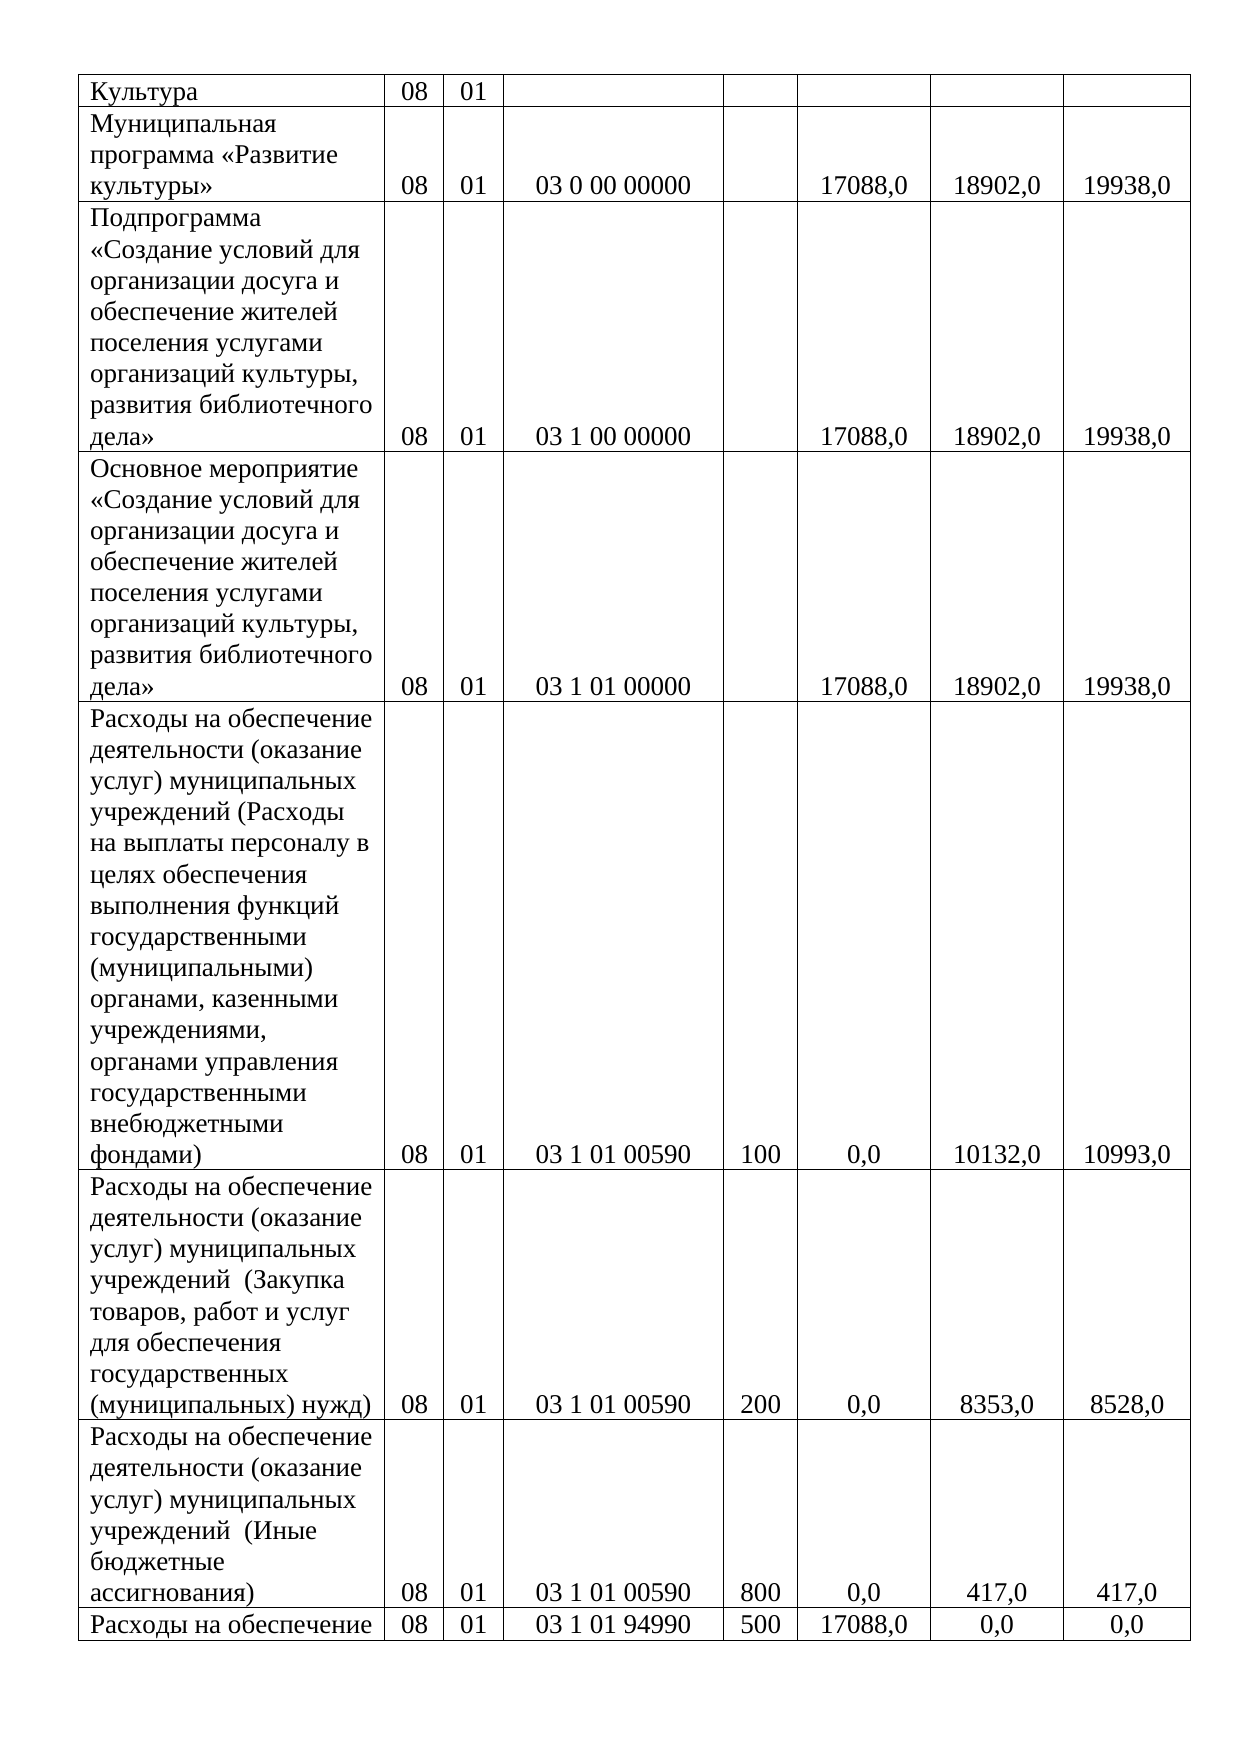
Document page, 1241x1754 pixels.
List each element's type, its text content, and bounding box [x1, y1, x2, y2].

table_cell 17088,0 [798, 107, 930, 201]
table_cell [724, 75, 797, 106]
table_cell Расходы на обеспечение деятельности (оказание услуг) муниципальных учреждений (Иные бюджетные ассигнования) [79, 1420, 384, 1607]
table_cell 19938,0 [1064, 107, 1190, 201]
table_cell 08 [385, 1608, 443, 1639]
table_cell 08 [385, 702, 443, 1169]
table_cell 01 [444, 1420, 503, 1607]
table_cell 01 [444, 1608, 503, 1639]
table_cell Расходы на обеспечение деятельности (оказание услуг) муниципальных учреждений (Расходы на выплаты персоналу в целях обеспечения выполнения функций государственными (муниципальными) органами, казенными учреждениями, органами управления государственными внебюджетными фондами) [79, 702, 384, 1169]
table_cell [504, 75, 723, 106]
table_cell 8528,0 [1064, 1170, 1190, 1419]
table_cell 01 [444, 107, 503, 201]
table_cell Культура [79, 75, 384, 106]
table_cell [724, 202, 797, 451]
table_cell 08 [385, 452, 443, 701]
table_cell 17088,0 [798, 1608, 930, 1639]
table_cell 03 1 01 94990 [504, 1608, 723, 1639]
table_cell 03 1 01 00000 [504, 452, 723, 701]
table_cell 08 [385, 107, 443, 201]
table_cell 200 [724, 1170, 797, 1419]
table_cell 03 1 01 00590 [504, 702, 723, 1169]
table_cell 0,0 [1064, 1608, 1190, 1639]
table_cell 08 [385, 1170, 443, 1419]
table_cell [931, 75, 1063, 106]
table_cell 01 [444, 75, 503, 106]
table_cell 0,0 [798, 702, 930, 1169]
table_cell Муниципальная программа «Развитие культуры» [79, 107, 384, 201]
table_cell 1099З,0 [1064, 702, 1190, 1169]
table_cell [798, 75, 930, 106]
table_cell Подпрограмма «Создание условий для организации досуга и обеспечение жителей поселения услугами организаций культуры, развития библиотечного дела» [79, 202, 384, 451]
table_cell Расходы на обеспечение деятельности (оказание услуг) муниципальных учреждений (Закупка товаров, работ и услуг для обеспечения государственных (муниципальных) нужд) [79, 1170, 384, 1419]
table_cell 19938,0 [1064, 452, 1190, 701]
table_cell 17088,0 [798, 202, 930, 451]
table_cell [79, 1608, 384, 1639]
table_cell 0,0 [798, 1170, 930, 1419]
table_cell 17088,0 [798, 452, 930, 701]
table_cell 01 [444, 702, 503, 1169]
table_cell 800 [724, 1420, 797, 1607]
table_cell [1064, 75, 1190, 106]
table_cell 417,0 [1064, 1420, 1190, 1607]
table_cell 100 [724, 702, 797, 1169]
table_cell 417,0 [931, 1420, 1063, 1607]
table_cell 18902,0 [931, 452, 1063, 701]
table_cell 18902,0 [931, 202, 1063, 451]
table_cell 08 [385, 75, 443, 106]
table_cell 03 1 01 00590 [504, 1420, 723, 1607]
table_cell 08 [385, 202, 443, 451]
table_cell 10132,0 [931, 702, 1063, 1169]
table_cell Основное мероприятие «Создание условий для организации досуга и обеспечение жителей поселения услугами организаций культуры, развития библиотечного дела» [79, 452, 384, 701]
table_cell 18902,0 [931, 107, 1063, 201]
table_cell 01 [444, 202, 503, 451]
table_cell 03 0 00 00000 [504, 107, 723, 201]
table_cell 08 [385, 1420, 443, 1607]
table_cell 03 1 01 00590 [504, 1170, 723, 1419]
table_cell [724, 452, 797, 701]
table_cell 0,0 [798, 1420, 930, 1607]
table_cell 8353,0 [931, 1170, 1063, 1419]
table_cell [724, 107, 797, 201]
table_cell 19938,0 [1064, 202, 1190, 451]
table_cell 0,0 [931, 1608, 1063, 1639]
table_cell 01 [444, 1170, 503, 1419]
table_cell 01 [444, 452, 503, 701]
table_cell 03 1 00 00000 [504, 202, 723, 451]
table_cell 500 [724, 1608, 797, 1639]
